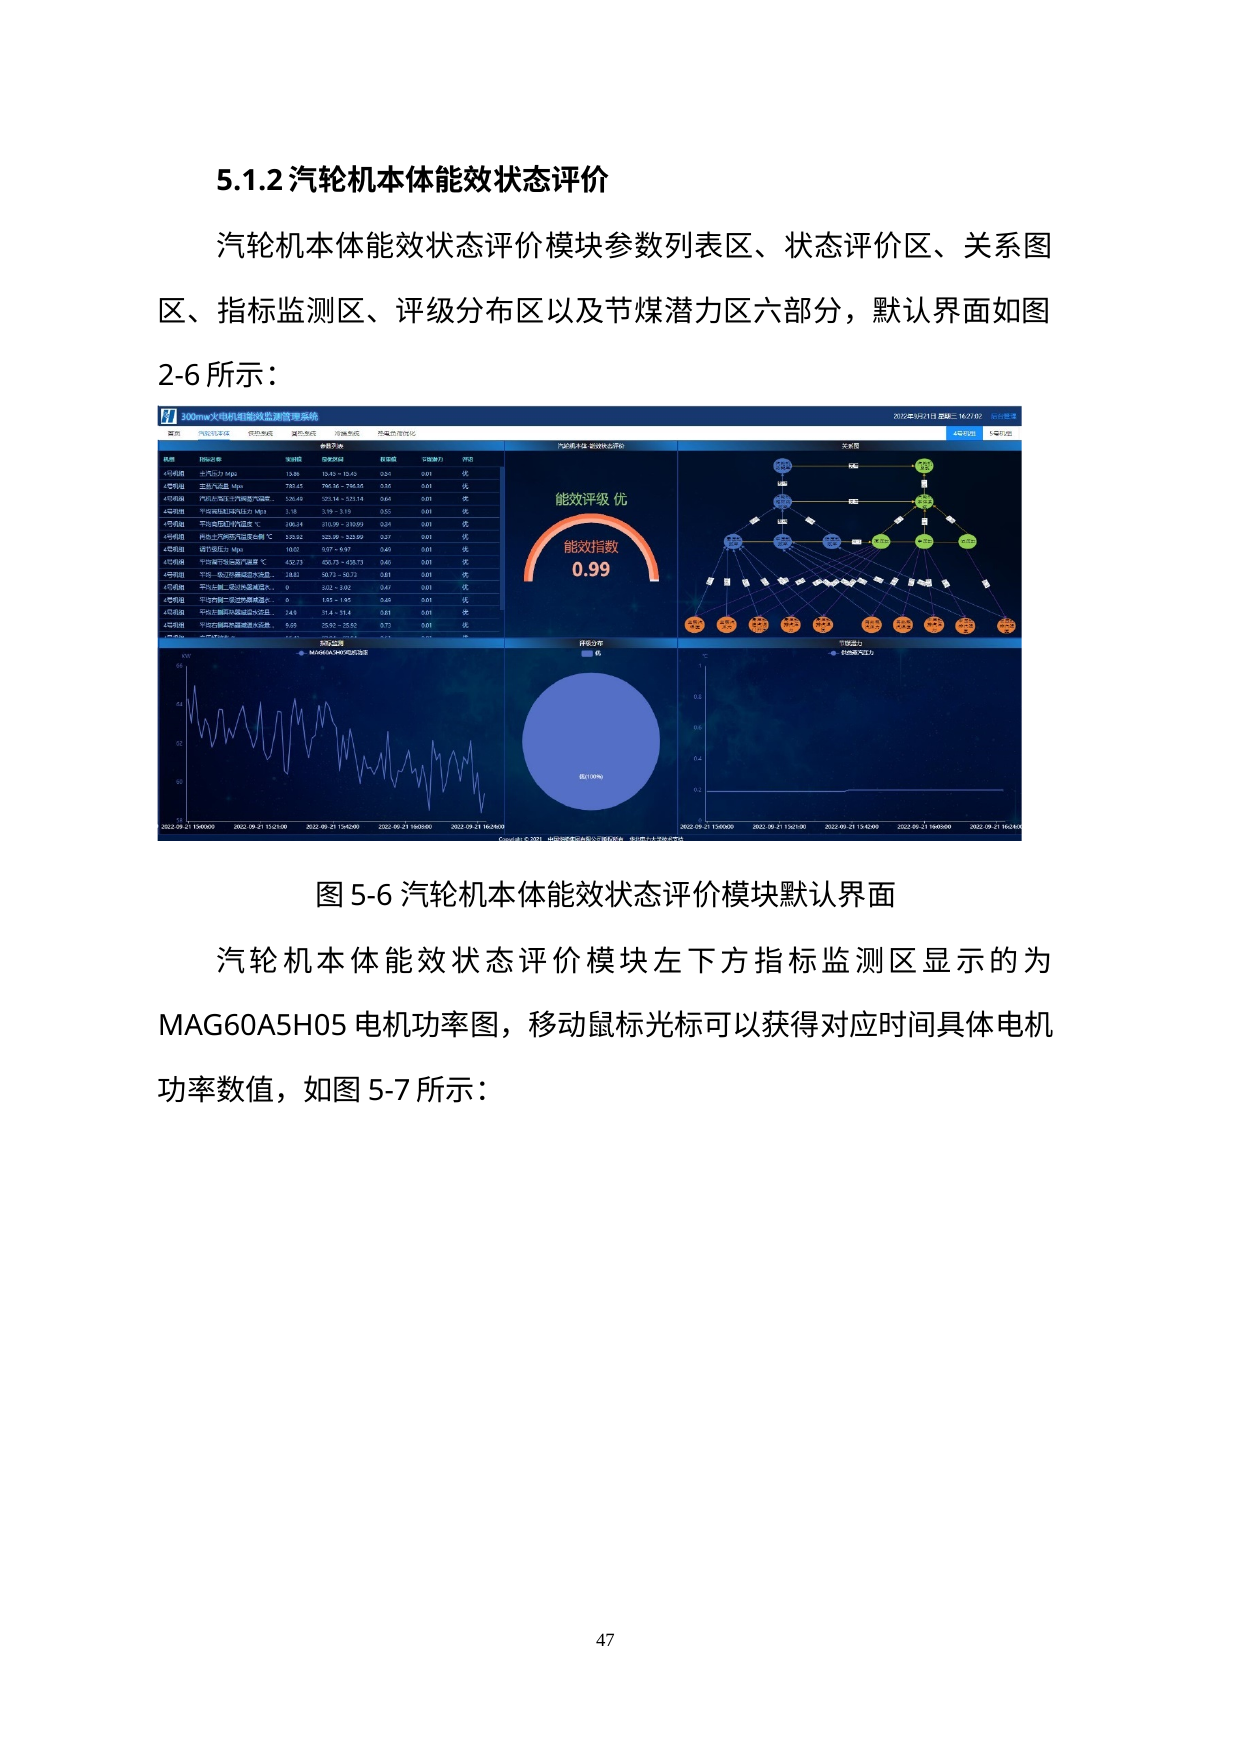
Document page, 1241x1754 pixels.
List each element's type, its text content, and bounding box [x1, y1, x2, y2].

text 图5-6 汽轮机本体能效状态评价模块默认界面 [158, 861, 1053, 926]
text 汽轮机本体能效状态评价模块参数列表区、状态评价区、关系图区、指标监测区、评级分布区以及节煤潜力区六部分，默认界面如图2-6所示： [158, 211, 1053, 406]
picture [157, 405, 1022, 841]
text 汽轮机本体能效状态评价模块左下方指标监测区显示的为MAG60A5H05电机功率图，移动鼠标光标可以获得对应时间具体电机功率数值，如图5-7所示： [158, 926, 1053, 1121]
subtitle 5.1.2汽轮机本体能效状态评价 [158, 146, 1053, 211]
